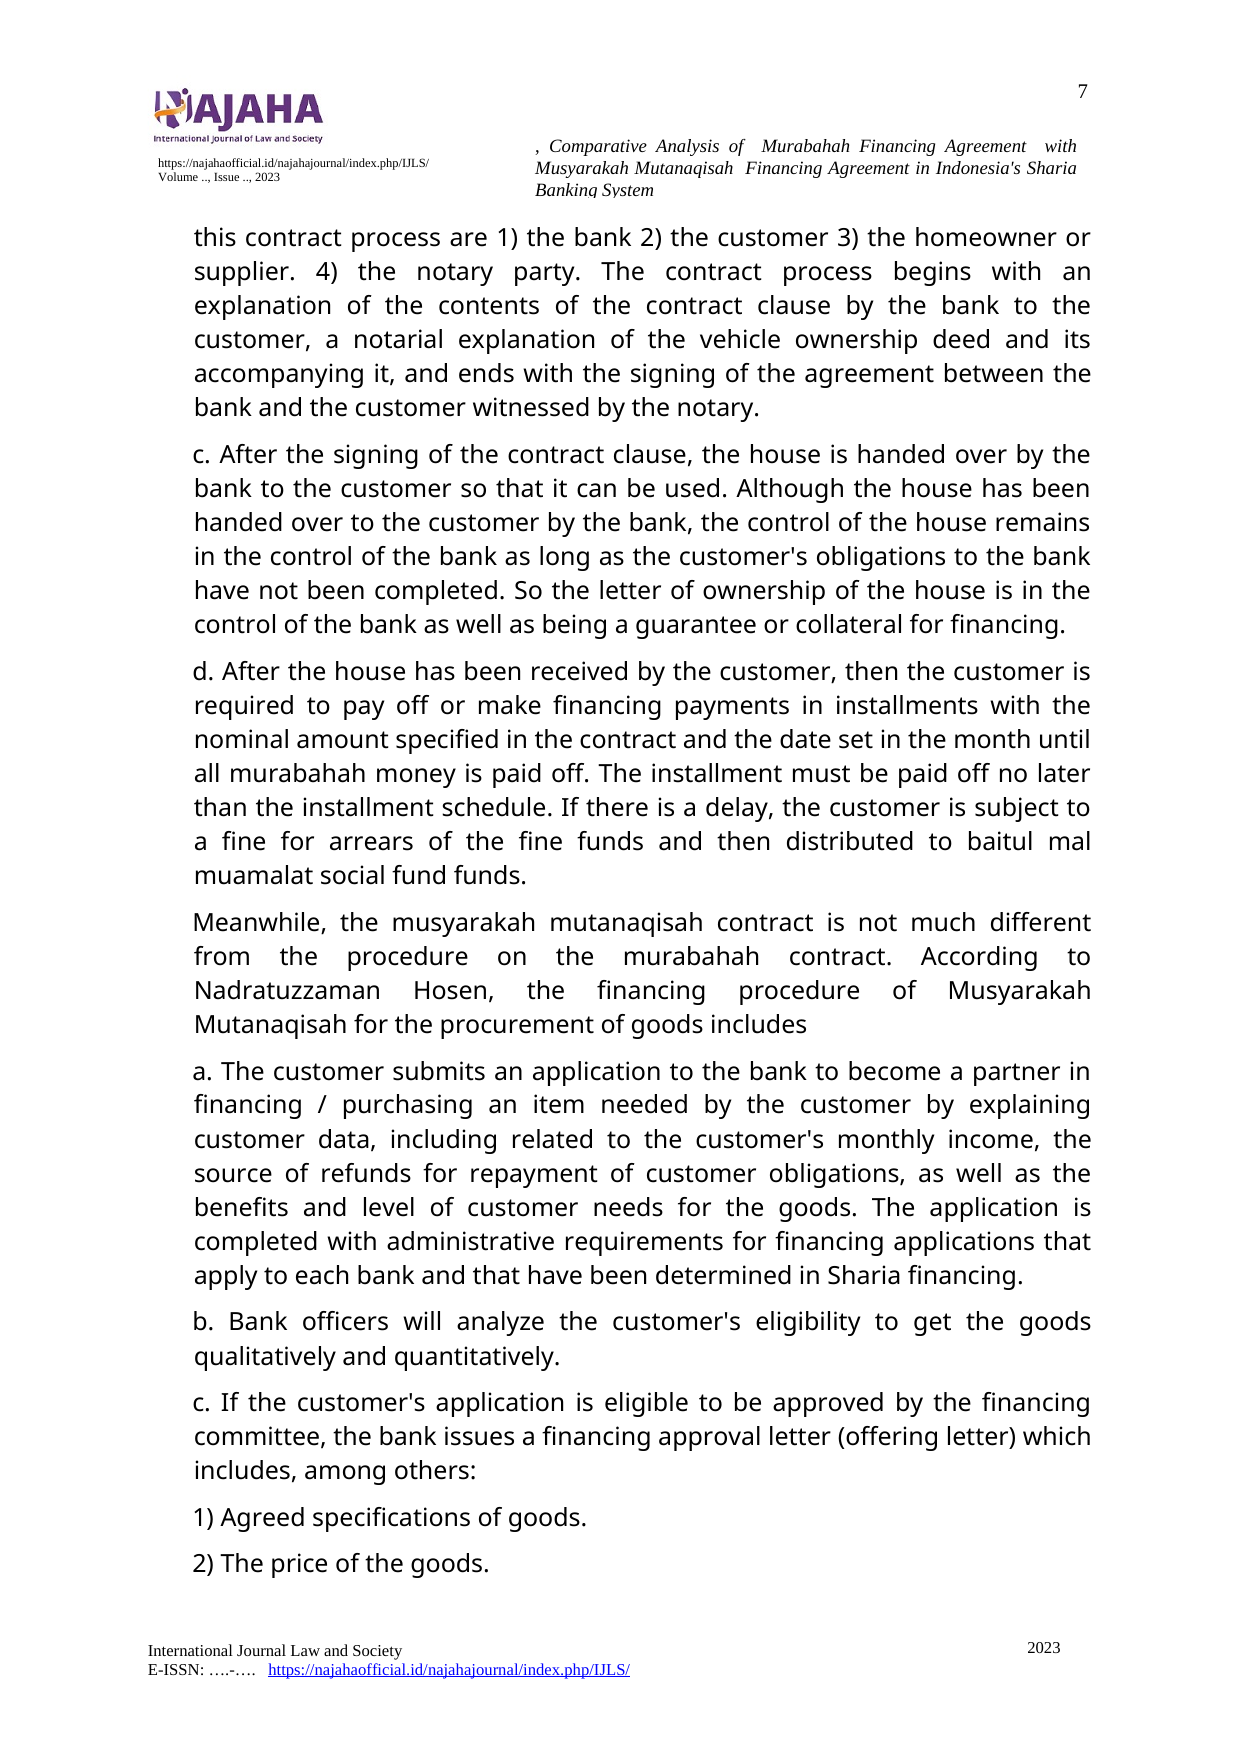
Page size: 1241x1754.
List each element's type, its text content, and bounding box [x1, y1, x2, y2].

text 1) Agreed specifications of goods. [192, 1499, 1093, 1533]
text c. After the signing of the contract clause, the house is handed over by the bank to the customer so that it can be used. Although the house has been handed over to the customer by the bank, the control of the house remains in the control of the bank as long as the customer's obligations to the bank have not been completed. So the letter of ownership of the house is in the control of the bank as well as being a guarantee or collateral for financing. [192, 437, 1093, 641]
picture [147, 75, 328, 158]
text a. The customer submits an application to the bank to become a partner in financing / purchasing an item needed by the customer by explaining customer data, including related to the customer's monthly income, the source of refunds for repayment of customer obligations, as well as the benefits and level of customer needs for the goods. The application is completed with administrative requirements for financing applications that apply to each bank and that have been determined in Sharia financing. [192, 1053, 1093, 1292]
text d. After the house has been received by the customer, then the customer is required to pay off or make financing payments in installments with the nominal amount specified in the contract and the date set in the month until all murabahah money is paid off. The installment must be paid off no later than the installment schedule. If there is a delay, the customer is subject to a fine for arrears of the fine funds and then distributed to baitul mal muamalat social fund funds. [192, 653, 1093, 892]
text b. Bank officers will analyze the customer's eligibility to get the goods qualitatively and quantitatively. [192, 1304, 1093, 1372]
text c. If the customer's application is eligible to be approved by the financing committee, the bank issues a financing approval letter (offering letter) which includes, among others: [192, 1385, 1093, 1487]
text 2) The price of the goods. [192, 1546, 1093, 1580]
text Meanwhile, the musyarakah mutanaqisah contract is not much different from the procedure on the murabahah contract. According to Nadratuzzaman Hosen, the financing procedure of Musyarakah Mutanaqisah for the procurement of goods includes [192, 904, 1093, 1041]
